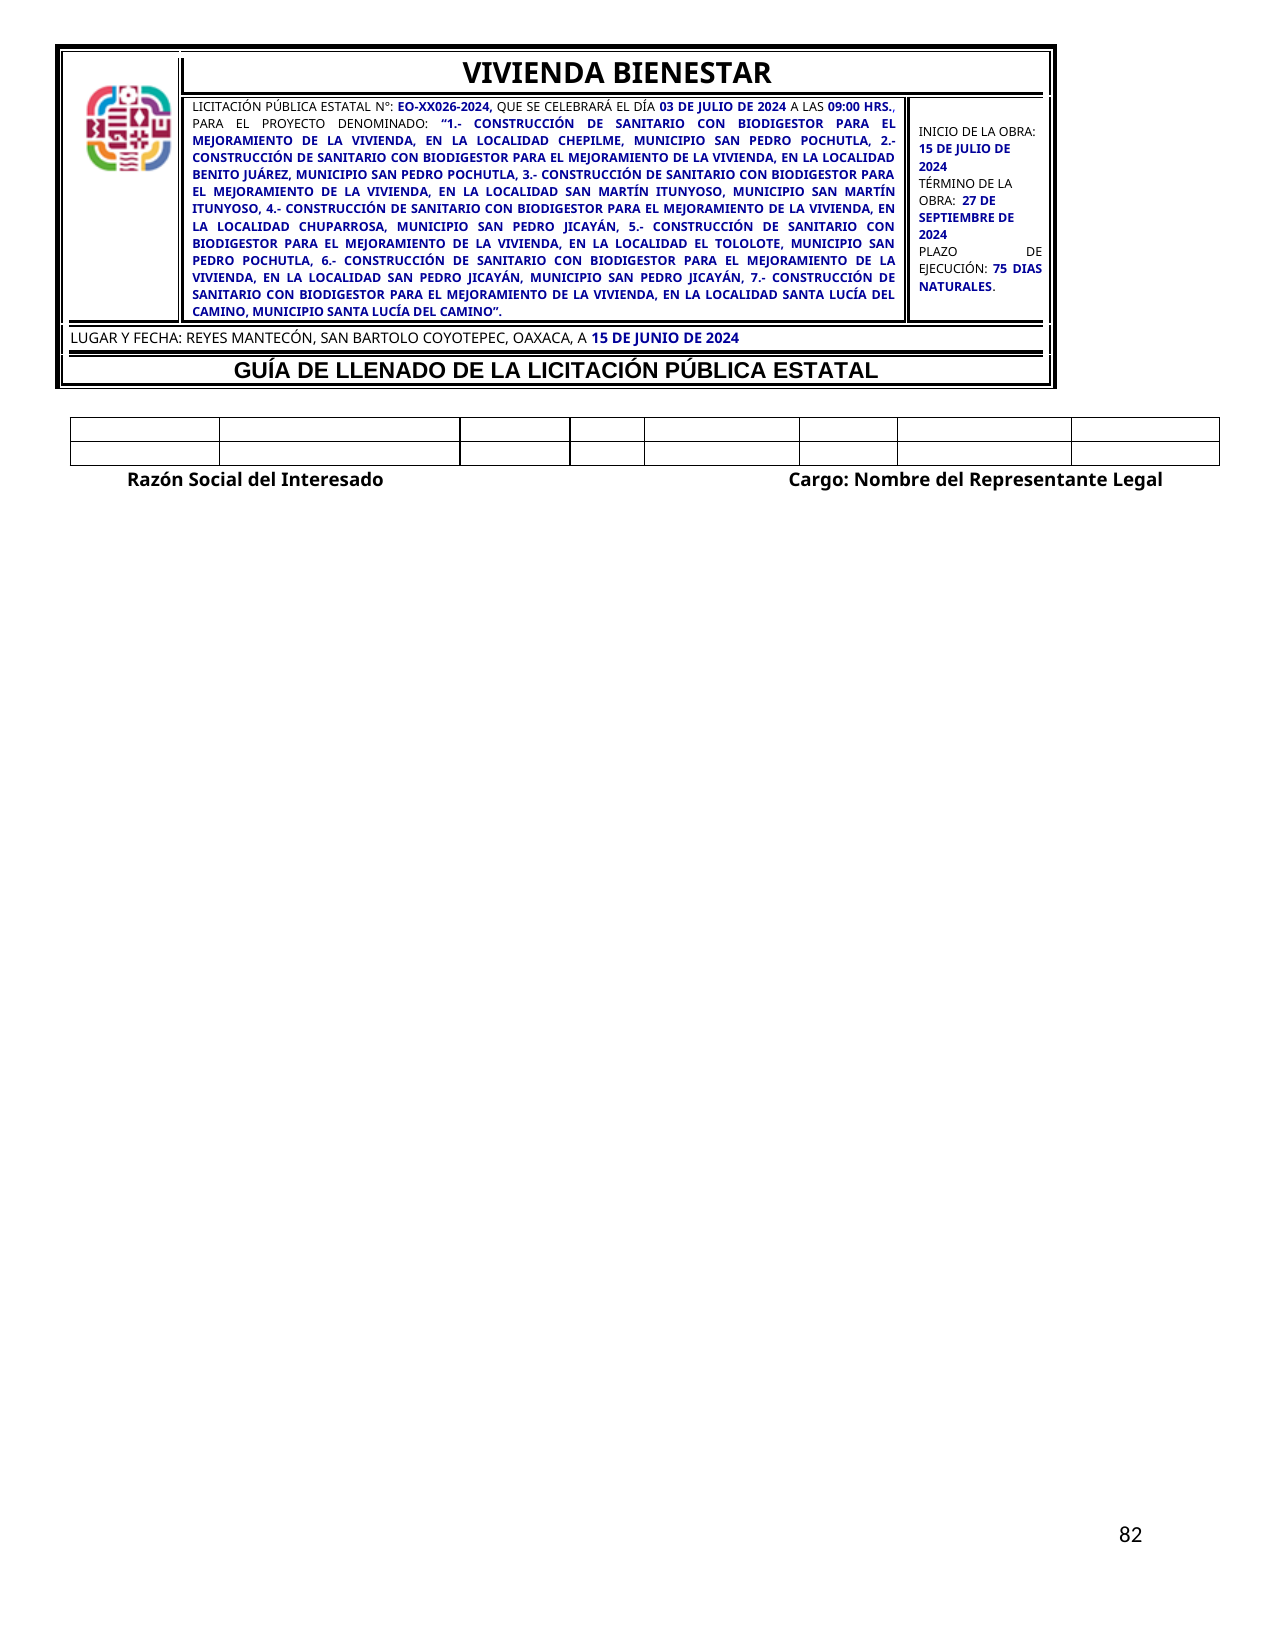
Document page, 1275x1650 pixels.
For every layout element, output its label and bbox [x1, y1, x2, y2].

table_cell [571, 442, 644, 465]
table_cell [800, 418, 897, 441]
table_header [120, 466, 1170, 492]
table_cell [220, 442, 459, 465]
picture [75, 77, 178, 177]
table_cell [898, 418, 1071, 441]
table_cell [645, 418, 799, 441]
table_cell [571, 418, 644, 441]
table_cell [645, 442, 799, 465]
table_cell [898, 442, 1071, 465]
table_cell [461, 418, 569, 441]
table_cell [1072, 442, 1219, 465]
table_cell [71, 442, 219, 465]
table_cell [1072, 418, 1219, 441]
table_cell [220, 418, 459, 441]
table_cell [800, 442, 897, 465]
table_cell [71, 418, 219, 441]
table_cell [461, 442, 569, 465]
